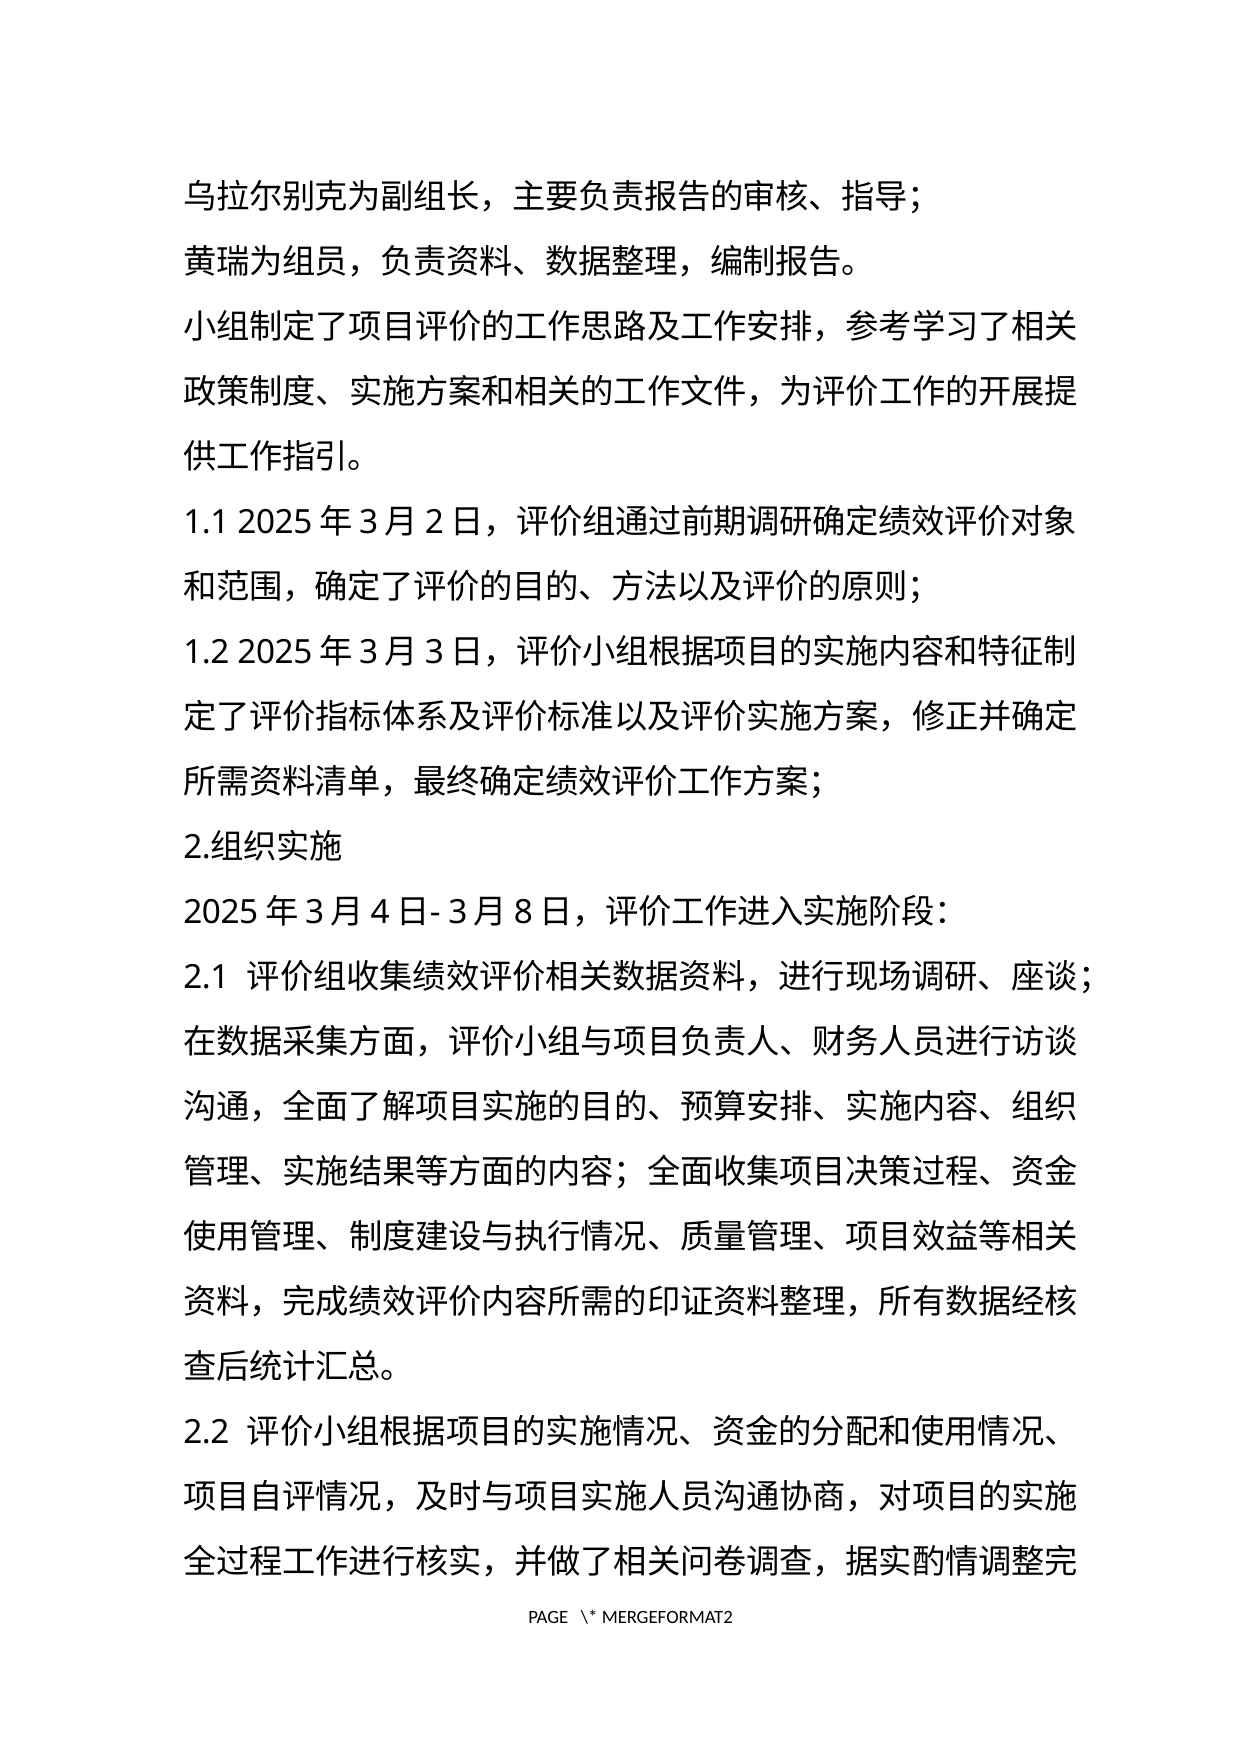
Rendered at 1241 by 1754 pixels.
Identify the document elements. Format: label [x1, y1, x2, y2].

text [183, 162, 1078, 1592]
